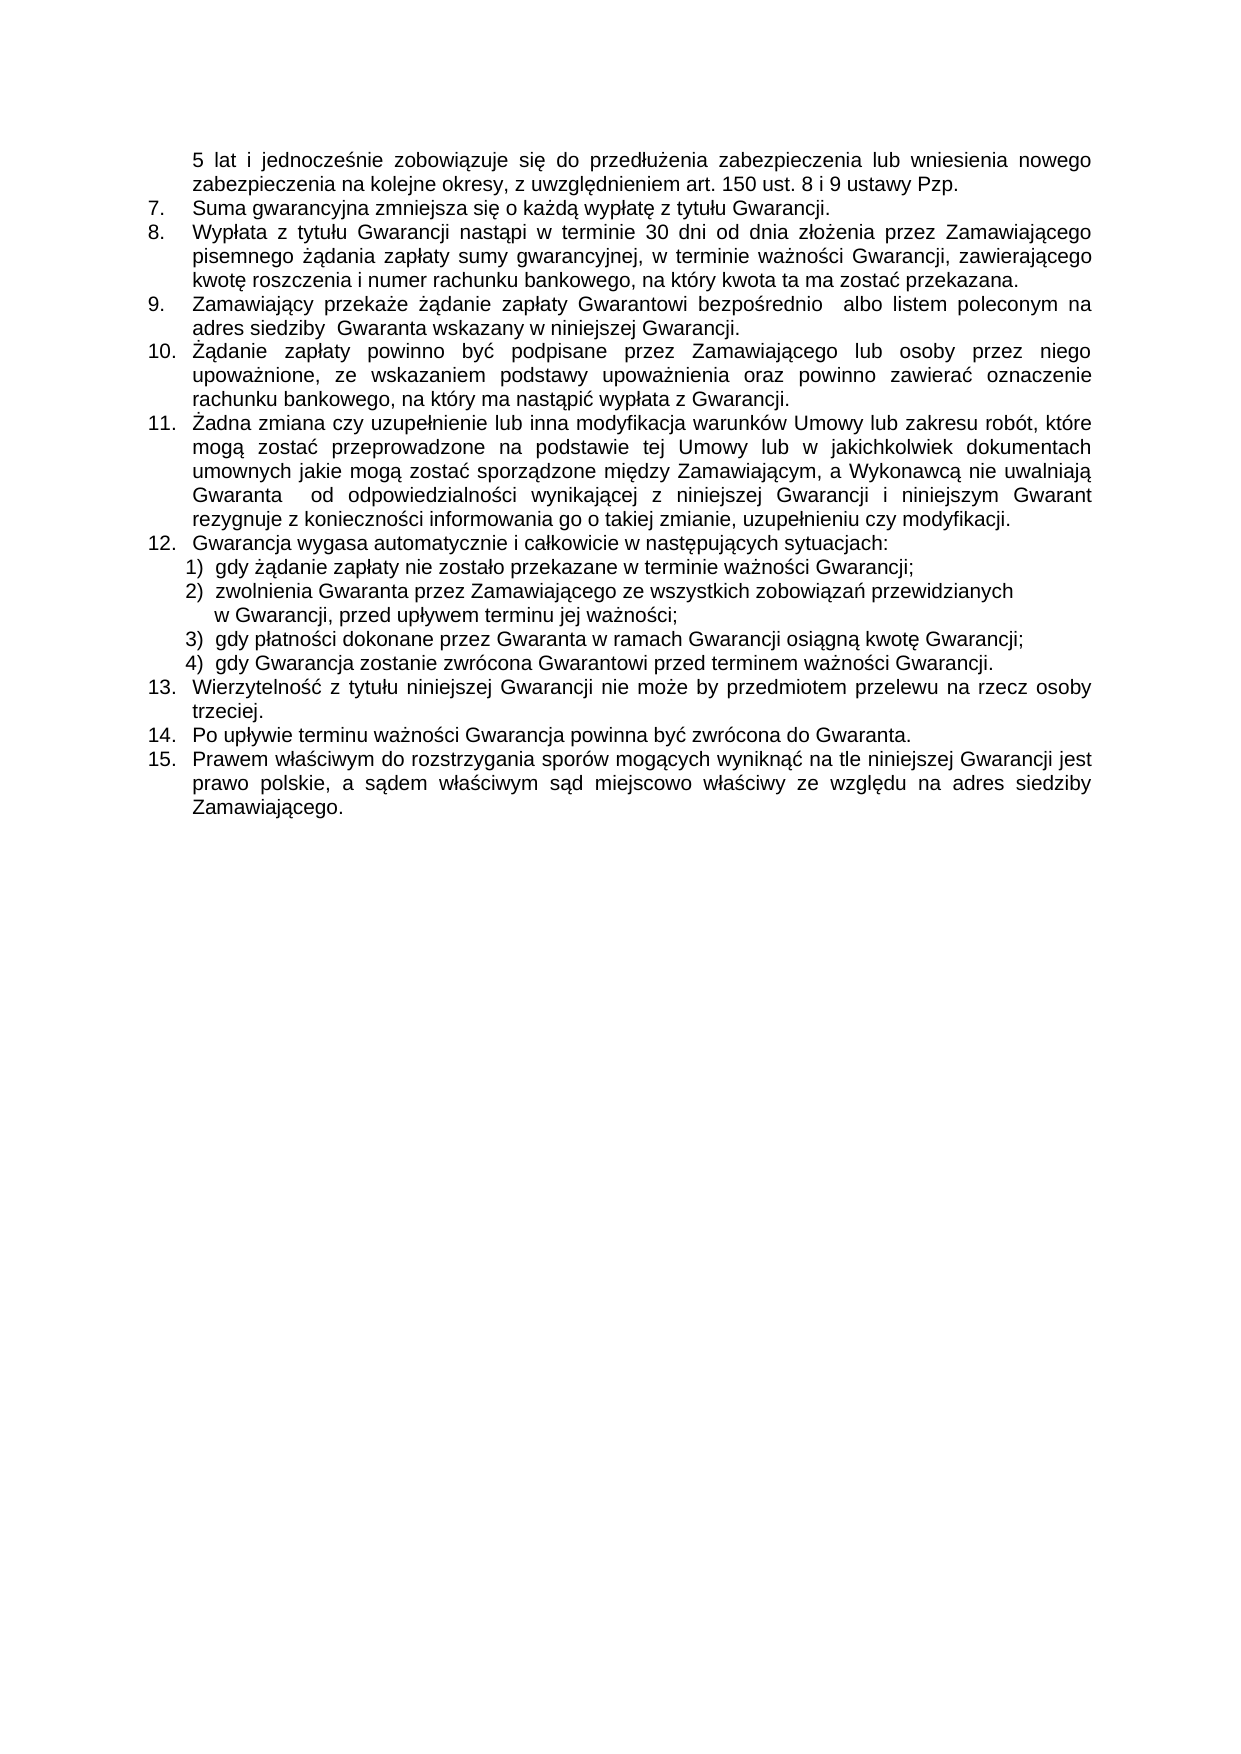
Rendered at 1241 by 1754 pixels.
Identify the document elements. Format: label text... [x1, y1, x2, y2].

list Wierzytelność z tytułu niniejszej Gwarancji nie może by przedmiotem przelewu na rzecz osoby trzeciej. [148, 675, 1093, 723]
text 4) gdy Gwarancja zostanie zwrócona Gwarantowi przed terminem ważności Gwarancji. [185, 651, 1093, 675]
list Wypłata z tytułu Gwarancji nastąpi w terminie 30 dni od dnia złożenia przez Zamawiającego pisemnego żądania zapłaty sumy gwarancyjnej, w terminie ważności Gwarancji, zawierającego kwotę roszczenia i numer rachunku bankowego, na który kwota ta ma zostać przekazana. [148, 219, 1093, 291]
list Prawem właściwym do rozstrzygania sporów mogących wyniknąć na tle niniejszej Gwarancji jest prawo polskie, a sądem właściwym sąd miejscowo właściwy ze względu na adres siedziby Zamawiającego. [148, 747, 1093, 818]
text 3) gdy płatności dokonane przez Gwaranta w ramach Gwarancji osiągną kwotę Gwarancji; [185, 627, 1093, 651]
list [148, 148, 1093, 196]
list Zamawiający przekaże żądanie zapłaty Gwarantowi bezpośrednio albo listem poleconym na adres siedziby Gwaranta wskazany w niniejszej Gwarancji. [148, 291, 1093, 339]
list Po upływie terminu ważności Gwarancja powinna być zwrócona do Gwaranta. [148, 723, 1093, 747]
text 1) gdy żądanie zapłaty nie zostało przekazane w terminie ważności Gwarancji; [185, 555, 1093, 579]
list Żądanie zapłaty powinno być podpisane przez Zamawiającego lub osoby przez niego upoważnione, ze wskazaniem podstawy upoważnienia oraz powinno zawierać oznaczenie rachunku bankowego, na który ma nastąpić wypłata z Gwarancji. [148, 339, 1093, 411]
text 2) zwolnienia Gwaranta przez Zamawiającego ze wszystkich zobowiązań przewidzianych [185, 579, 1093, 603]
list Gwarancja wygasa automatycznie i całkowicie w następujących sytuacjach: [148, 531, 1093, 555]
list Żadna zmiana czy uzupełnienie lub inna modyfikacja warunków Umowy lub zakresu robót, które mogą zostać przeprowadzone na podstawie tej Umowy lub w jakichkolwiek dokumentach umownych jakie mogą zostać sporządzone między Zamawiającym, a Wykonawcą nie uwalniają Gwaranta od odpowiedzialności wynikającej z niniejszej Gwarancji i niniejszym Gwarant rezygnuje z konieczności informowania go o takiej zmianie, uzupełnieniu czy modyfikacji. [148, 411, 1093, 531]
text w Gwarancji, przed upływem terminu jej ważności; [185, 603, 1093, 627]
list Suma gwarancyjna zmniejsza się o każdą wypłatę z tytułu Gwarancji. [148, 196, 1093, 219]
